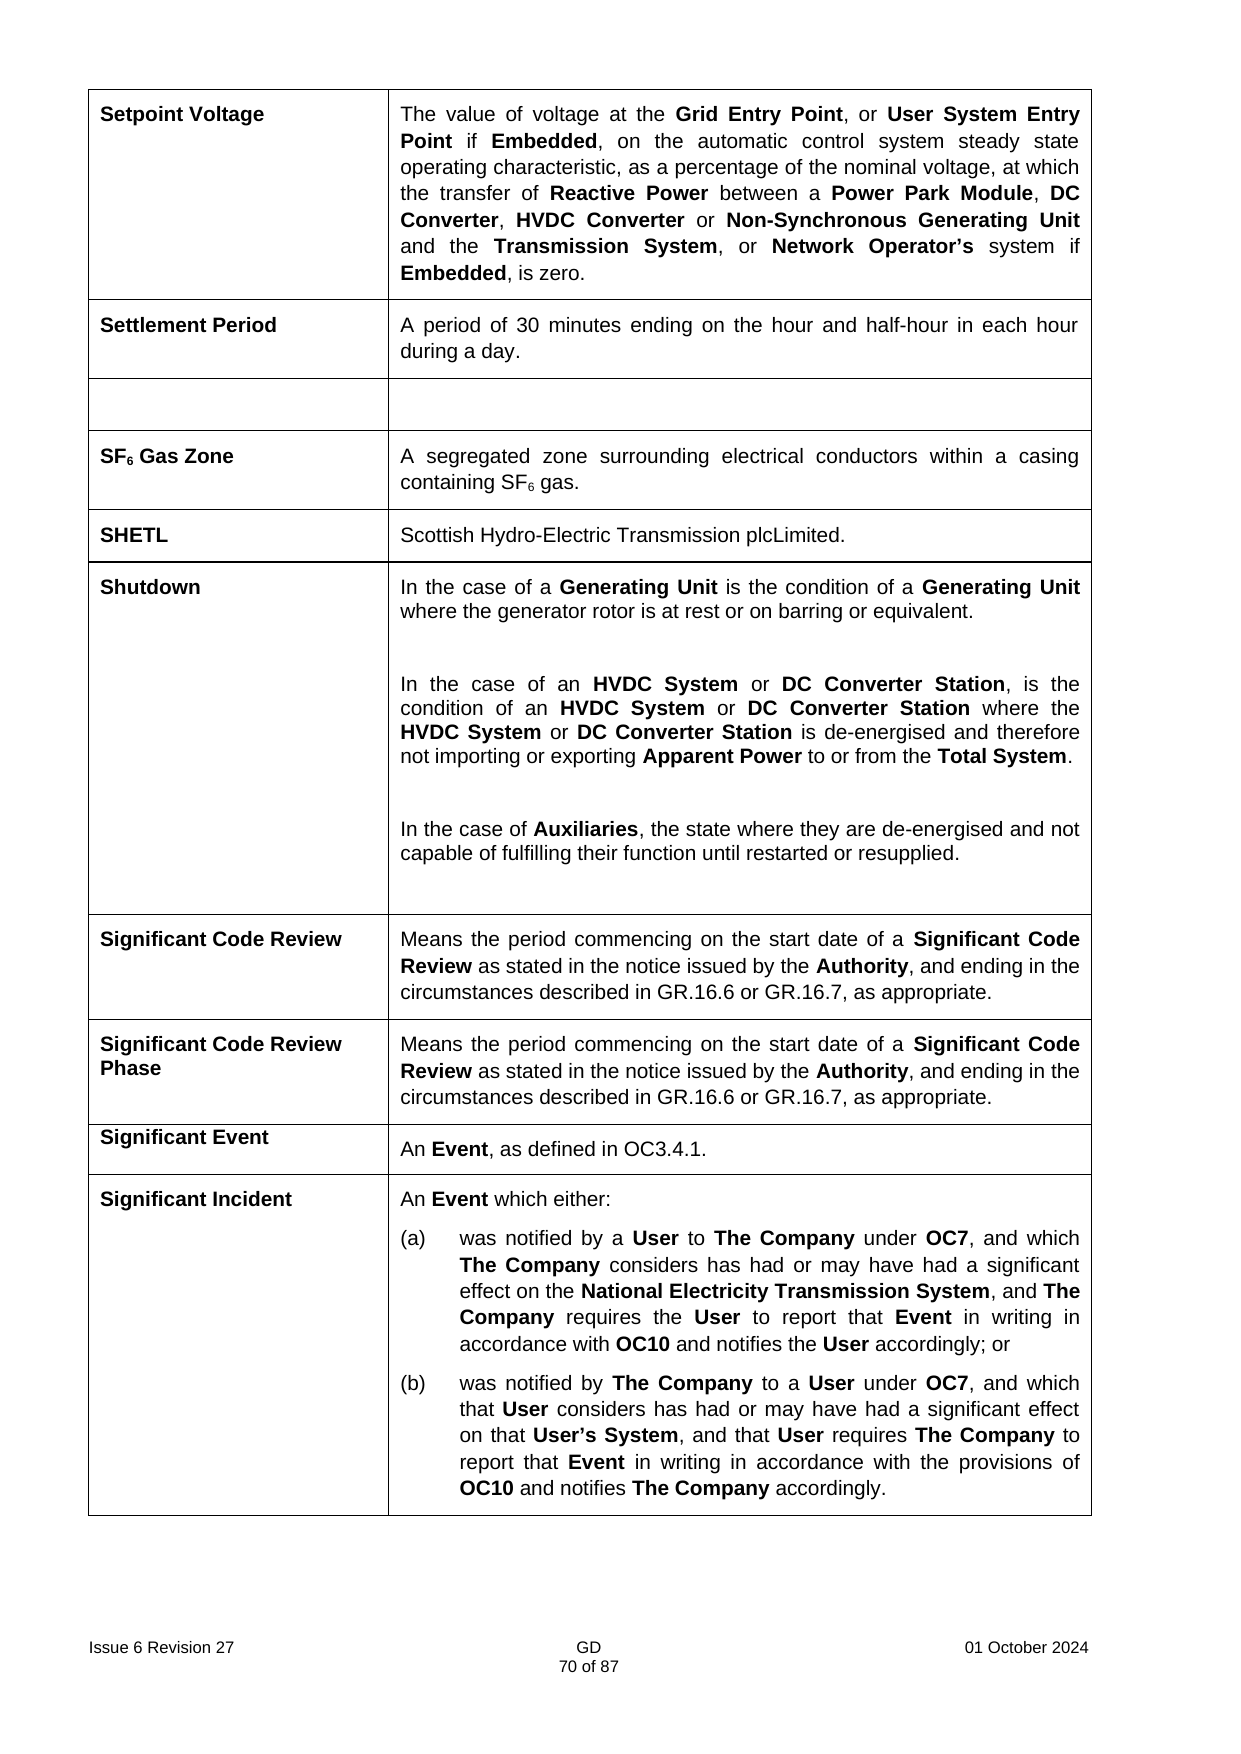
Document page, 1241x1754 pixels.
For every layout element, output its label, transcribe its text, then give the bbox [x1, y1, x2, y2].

table_cell Means the period commencing on the start date of a Significant Code Review as stated in the notice issued by the Authority, and ending in the circumstances described in GR.16.6 or GR.16.7, as appropriate. [389, 1020, 1091, 1124]
table_cell In the case of a Generating Unit is the condition of a Generating Unit where the generator rotor is at rest or on barring or equivalent. In the case of an HVDC System or DC Converter Station, is the condition of an HVDC System or DC Converter Station where the HVDC System or DC Converter Station is de-energised and therefore not importing or exporting Apparent Power to or from the Total System. In the case of Auxiliaries, the state where they are de-energised and not capable of fulfilling their function until restarted or resupplied. [389, 563, 1091, 913]
table_cell A period of 30 minutes ending on the hour and half-hour in each hour during a day. [389, 300, 1091, 378]
table_cell The value of voltage at the Grid Entry Point, or User System Entry Point if Embedded, on the automatic control system steady state operating characteristic, as a percentage of the nominal voltage, at which the transfer of Reactive Power between a Power Park Module, DC Converter, HVDC Converter or Non-Synchronous Generating Unit and the Transmission System, or Network Operator’s system if Embedded, is zero. [389, 90, 1091, 299]
table_cell [389, 379, 1091, 430]
table_cell Scottish Hydro-Electric Transmission . [389, 510, 1091, 561]
table_cell Settlement Period [89, 300, 388, 378]
table_cell SF6 Gas Zone [89, 431, 388, 509]
table_cell An Event which either: (a) was notified by a User to The Company under OC7, and which The Company considers has had or may have had a significant effect on the National Electricity Transmission System, and The Company requires the User to report that Event in writing in accordance with OC10 and notifies the User accordingly; or (b) was notified by The Company to a User under OC7, and which that User considers has had or may have had a significant effect on that User’s System, and that User requires The Company to report that Event in writing in accordance with the provisions of OC10 and notifies The Company accordingly. [389, 1175, 1091, 1515]
table_cell Significant Code Review Phase [89, 1020, 388, 1124]
table_cell Shutdown [89, 563, 388, 913]
table_cell Means the period commencing on the start date of a Significant Code Review as stated in the notice issued by the Authority, and ending in the circumstances described in GR.16.6 or GR.16.7, as appropriate. [389, 915, 1091, 1019]
table_cell [89, 379, 388, 430]
table_cell Setpoint Voltage [89, 90, 388, 299]
table_cell An Event, as defined in OC3.4.1. [389, 1125, 1091, 1174]
table_cell Significant Incident [89, 1175, 388, 1515]
table_cell Significant Code Review [89, 915, 388, 1019]
table_cell SHETL [89, 510, 388, 561]
table_cell Significant Event [89, 1125, 388, 1174]
table_cell A segregated zone surrounding electrical conductors within a casing containing SF6 gas. [389, 431, 1091, 509]
